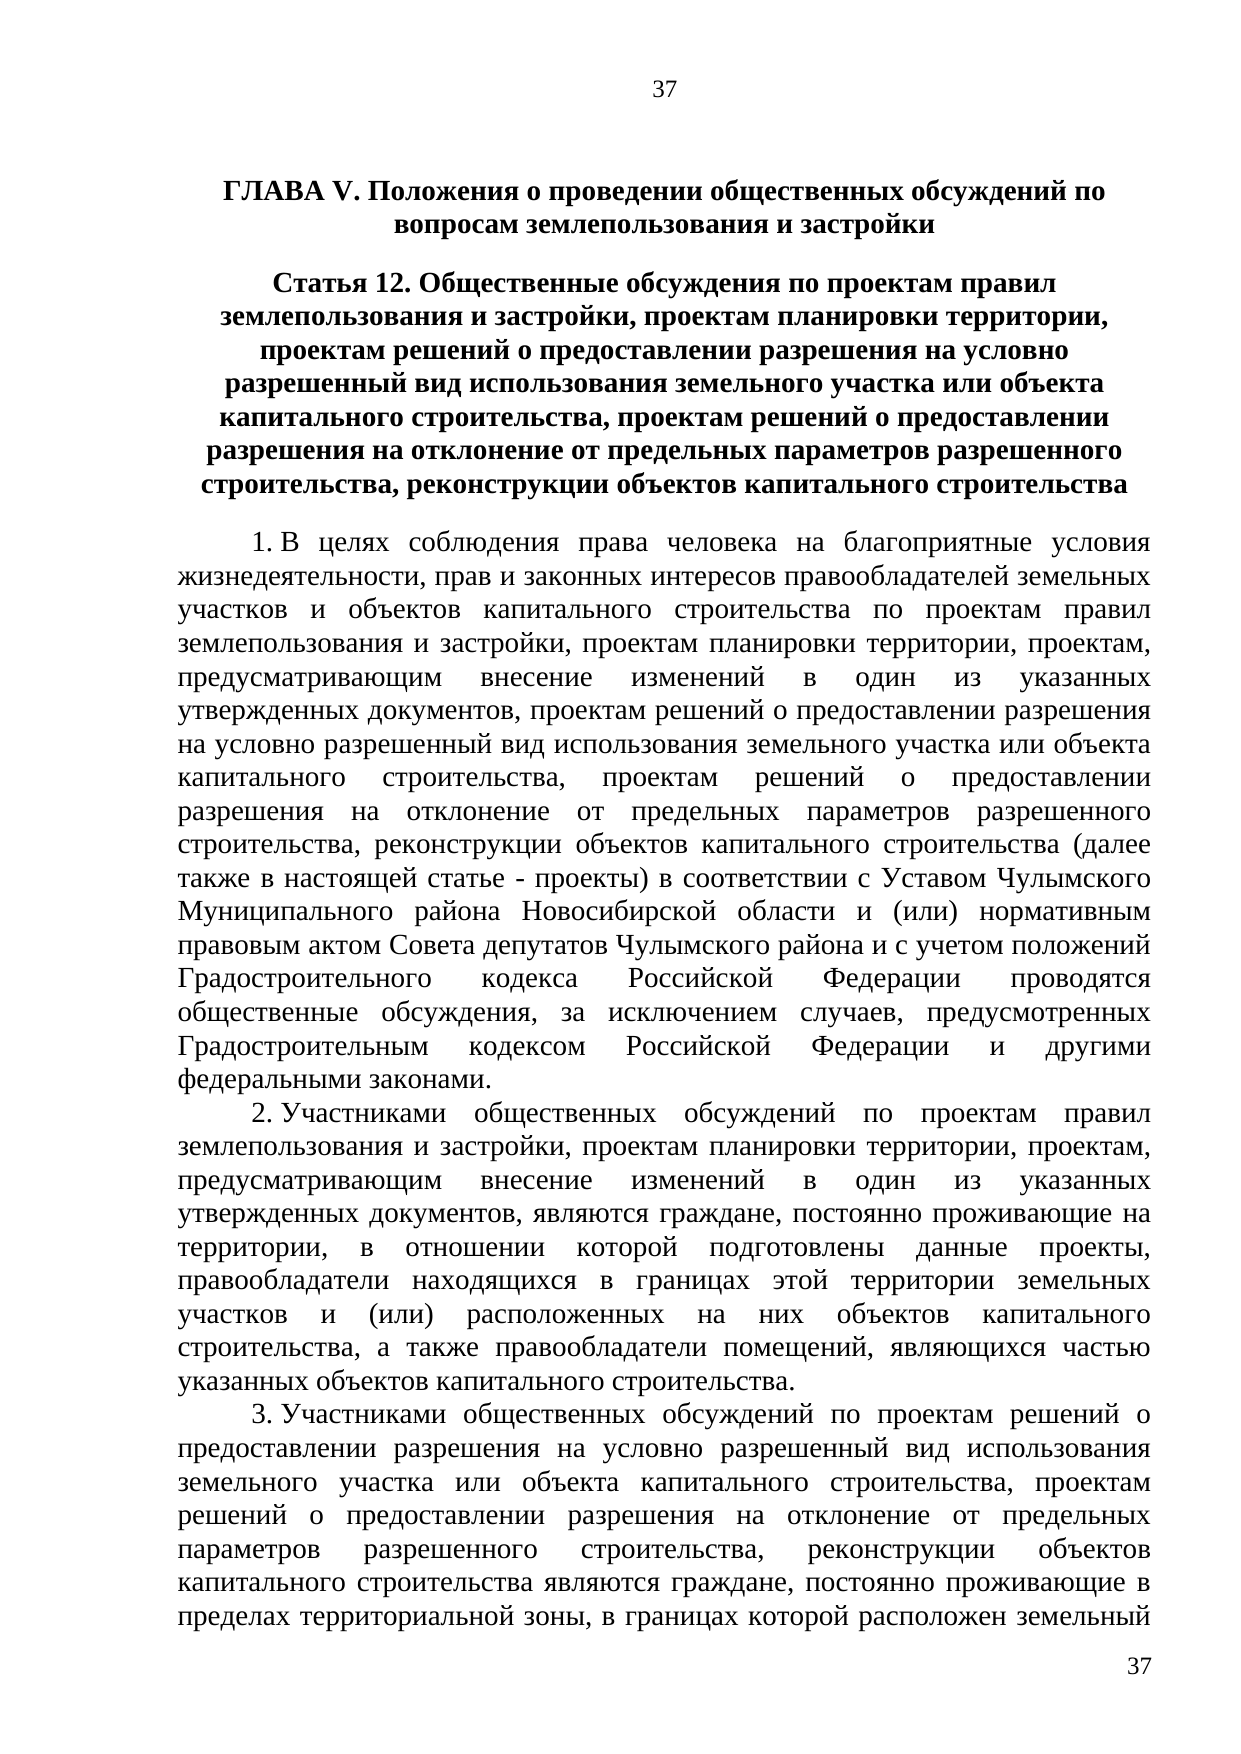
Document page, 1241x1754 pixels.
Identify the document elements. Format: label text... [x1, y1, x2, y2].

subtitle ГЛАВА V. Положения о проведении общественных обсуждений по вопросам землепользования и застройки [177, 173, 1152, 240]
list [177, 1397, 1152, 1631]
list В целях соблюдения права человека на благоприятные условия жизнедеятельности, прав и законных интересов правообладателей земельных участков и объектов капитального строительства по проектам правил землепользования и застройки, проектам планировки территории, проектам, предусматривающим внесение изменений в один из указанных утвержденных документов, проектам решений о предоставлении разрешения на условно разрешенный вид использования земельного участка или объекта капитального строительства, проектам решений о предоставлении разрешения на отклонение от предельных параметров разрешенного строительства, реконструкции объектов капитального строительства (далее также в настоящей статье - проекты) в соответствии с Уставом Чулымского Муниципального района Новосибирской области и (или) нормативным правовым актом Совета депутатов Чулымского района и с учетом положений Градостроительного кодекса Российской Федерации проводятся общественные обсуждения, за исключением случаев, предусмотренных Градостроительным кодексом Российской Федерации и другими федеральными законами. [177, 524, 1152, 1095]
subtitle Статья 12. Общественные обсуждения по проектам правил землепользования и застройки, проектам планировки территории, проектам решений о предоставлении разрешения на условно разрешенный вид использования земельного участка или объекта капитального строительства, проектам решений о предоставлении разрешения на отклонение от предельных параметров разрешенного строительства, реконструкции объектов капитального строительства [177, 265, 1152, 499]
list Участниками общественных обсуждений по проектам правил землепользования и застройки, проектам планировки территории, проектам, предусматривающим внесение изменений в один из указанных утвержденных документов, являются граждане, постоянно проживающие на территории, в отношении которой подготовлены данные проекты, правообладатели находящихся в границах этой территории земельных участков и (или) расположенных на них объектов капитального строительства, а также правообладатели помещений, являющихся частью указанных объектов капитального строительства. [177, 1095, 1152, 1397]
